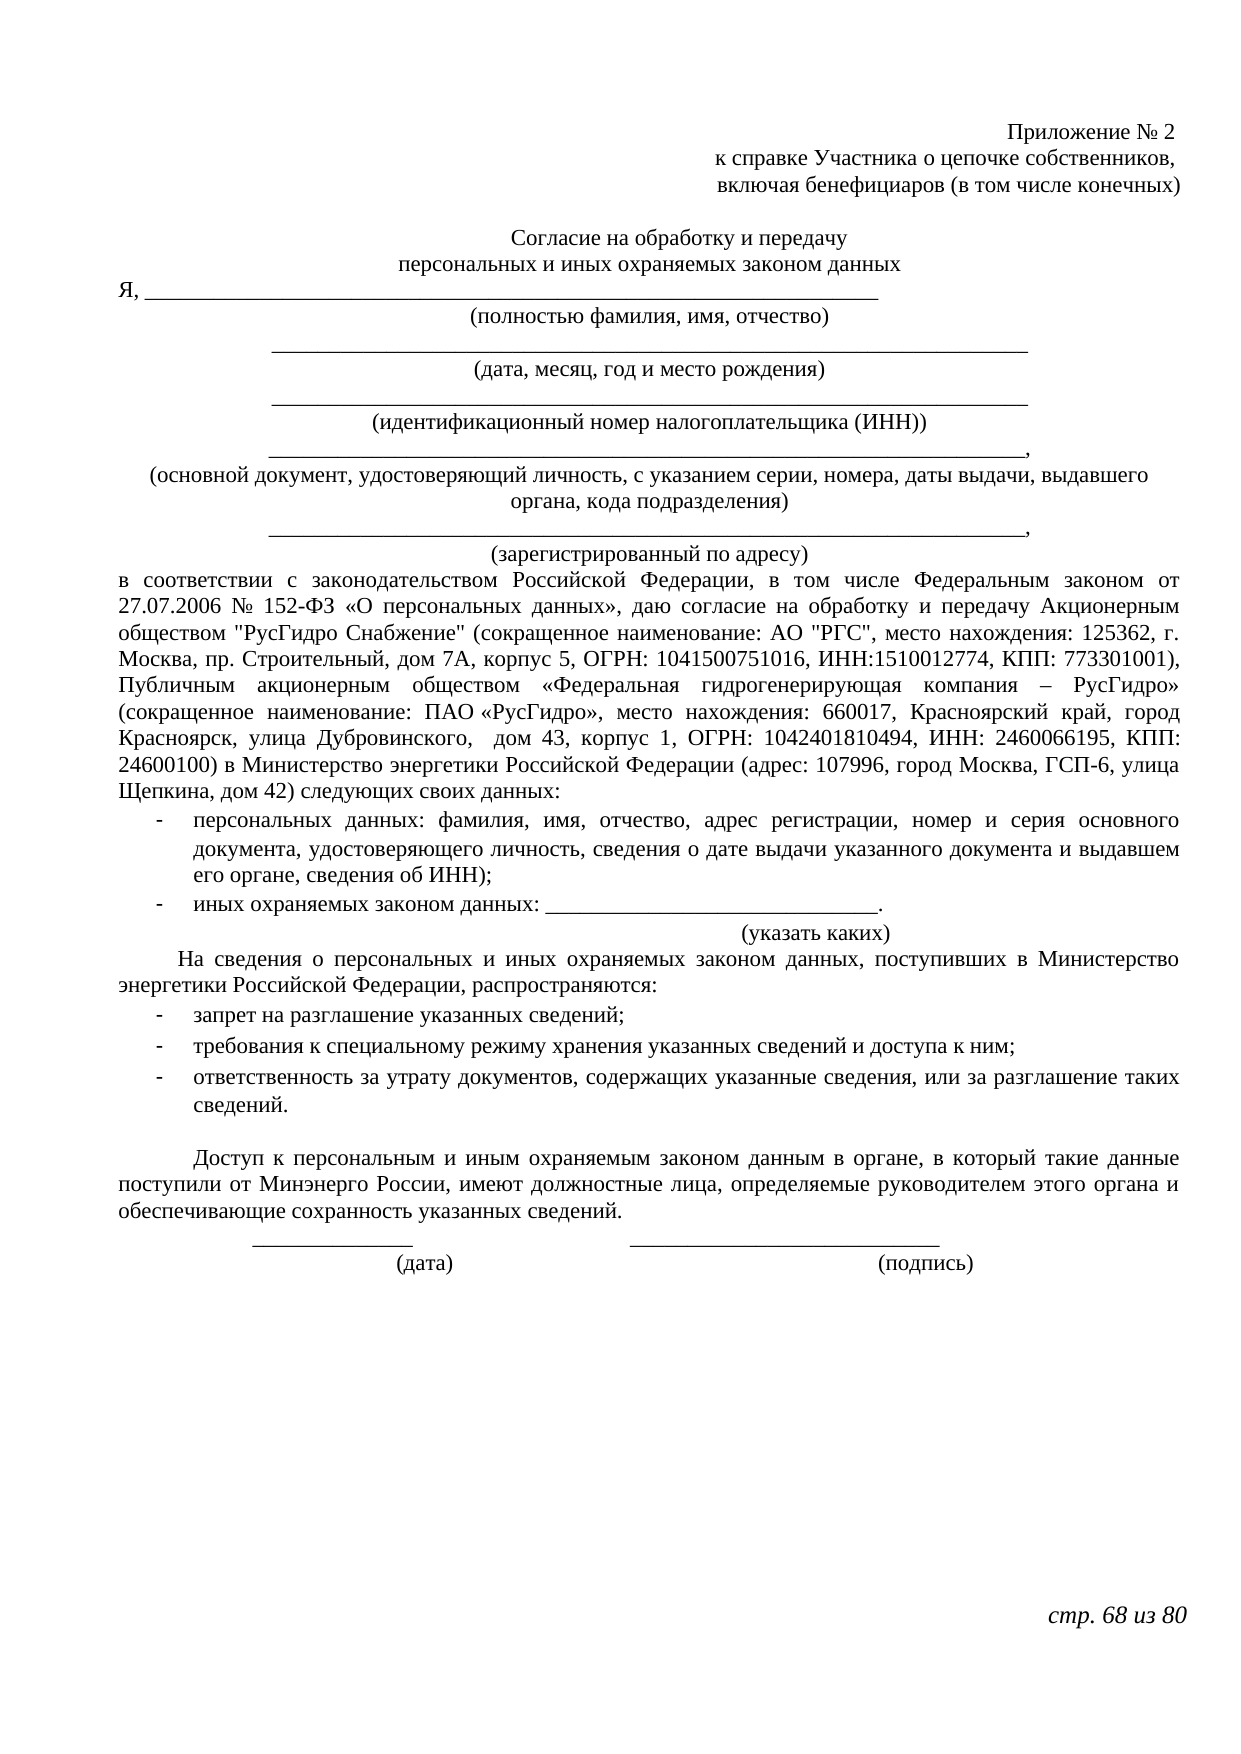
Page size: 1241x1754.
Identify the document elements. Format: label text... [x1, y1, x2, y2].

text (дата) (подпись) [118, 1249, 1181, 1276]
list запрет на разглашение указанных сведений; [156, 998, 1181, 1029]
text (идентификационный номер налогоплательщика (ИНН)) [118, 408, 1181, 434]
text Доступ к персональным и иным охраняемым законом данным в органе, в который такие данные поступили от Минэнерго России, имеют должностные лица, определяемые руководителем этого органа и обеспечивающие сохранность указанных сведений. [118, 1144, 1181, 1223]
text (дата, месяц, год и место рождения) [118, 355, 1181, 382]
text (полностью фамилия, имя, отчество) [118, 303, 1181, 329]
text (указать каких) [118, 918, 1181, 945]
text __________________________________________________________________ [118, 382, 1181, 408]
list требования к специальному режиму хранения указанных сведений и доступа к ним; [156, 1029, 1181, 1060]
text __________________________________________________________________ [118, 329, 1181, 355]
list иных охраняемых законом данных: _____________________________. [156, 887, 1181, 918]
text На сведения о персональных и иных охраняемых законом данных, поступивших в Министерство энергетики Российской Федерации, распространяются: [118, 945, 1181, 998]
text Согласие на обработку и передачу персональных и иных охраняемых законом данных [118, 223, 1181, 276]
text __________________________________________________________________, [118, 434, 1181, 461]
text (основной документ, удостоверяющий личность, с указанием серии, номера, даты выдачи, выдавшего органа, кода подразделения) [118, 461, 1181, 513]
text ______________ ___________________________ [193, 1223, 1181, 1249]
text Приложение № 2 к справке Участника о цепочке собственников, включая бенефициаров (в том числе конечных) [118, 118, 1181, 197]
list ответственность за утрату документов, содержащих указанные сведения, или за разглашение таких сведений. [156, 1060, 1181, 1118]
text __________________________________________________________________, [118, 513, 1181, 540]
text Я, ________________________________________________________________ [118, 276, 1181, 303]
text (зарегистрированный по адресу) [118, 540, 1181, 566]
text в соответствии с законодательством Российской Федерации, в том числе Федеральным законом от 27.07.2006 № 152-ФЗ «О персональных данных», даю согласие на обработку и передачу Акционерным обществом "РусГидро Снабжение" (сокращенное наименование: АО "РГС", место нахождения: 125362, г. Москва, пр. Строительный, дом 7А, корпус 5, ОГРН: 1041500751016, ИНН:1510012774, КПП: 773301001), Публичным акционерным обществом «Федеральная гидрогенерирующая компания – РусГидро» (сокращенное наименование: ПАО «РусГидро», место нахождения: 660017, Красноярский край, город Красноярск, улица Дубровинского, дом 43, корпус 1, ОГРН: 1042401810494, ИНН: 2460066195, КПП: 24600100) в Министерство энергетики Российской Федерации (адрес: 107996, город Москва, ГСП-6, улица Щепкина, дом 42) следующих своих данных: [118, 566, 1181, 803]
list персональных данных: фамилия, имя, отчество, адрес регистрации, номер и серия основного документа, удостоверяющего личность, сведения о дате выдачи указанного документа и выдавшем его органе, сведения об ИНН); [156, 803, 1181, 887]
